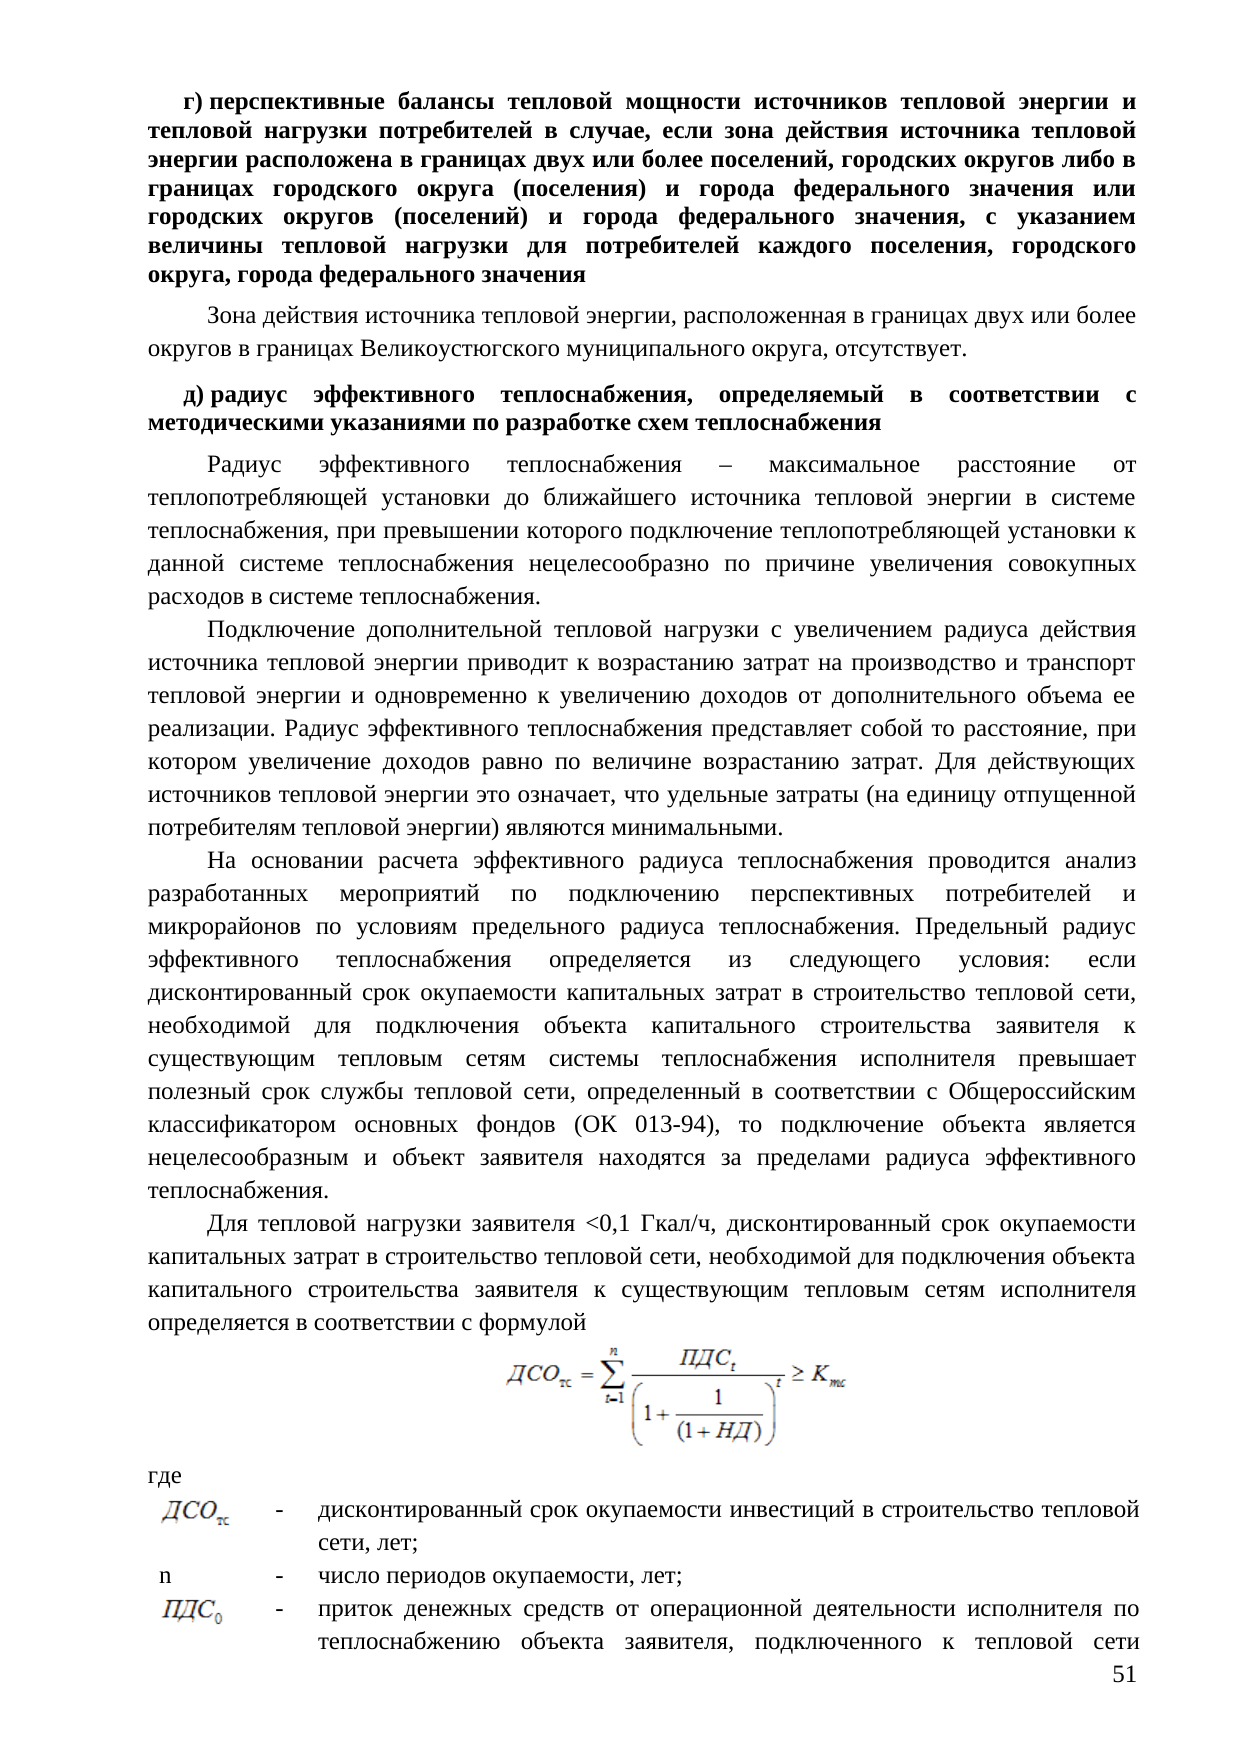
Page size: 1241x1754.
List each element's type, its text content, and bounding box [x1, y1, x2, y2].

text Радиус эффективного теплоснабжения – максимальное расстояние от теплопотребляющей установки до ближайшего источника тепловой энергии в системе теплоснабжения, при превышении которого подключение теплопотребляющей установки к данной системе теплоснабжения нецелесообразно по причине увеличения совокупных расходов в системе теплоснабжения. [148, 449, 1137, 609]
text Зона действия источника тепловой энергии, расположенная в границах двух или более округов в границах Великоустюгского муниципального округа, отсутствует. [148, 300, 1137, 362]
picture [158, 1592, 226, 1631]
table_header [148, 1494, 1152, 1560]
text Подключение дополнительной тепловой нагрузки с увеличением радиуса действия источника тепловой энергии приводит к возрастанию затрат на производство и транспорт тепловой энергии и одновременно к увеличению доходов от дополнительного объема ее реализации. Радиус эффективного теплоснабжения представляет собой то расстояние, при котором увеличение доходов равно по величине возрастанию затрат. Для действующих источников тепловой энергии это означает, что удельные затраты (на единицу отпущенной потребителям тепловой энергии) являются минимальными. [148, 614, 1137, 841]
text На основании расчета эффективного радиуса теплоснабжения проводится анализ разработанных мероприятий по подключению перспективных потребителей и микрорайонов по условиям предельного радиуса теплоснабжения. Предельный радиус эффективного теплоснабжения определяется из следующего условия: если дисконтированный срок окупаемости капитальных затрат в строительство тепловой сети, необходимой для подключения объекта капитального строительства заявителя к существующим тепловым сетям системы теплоснабжения исполнителя превышает полезный срок службы тепловой сети, определенный в соответствии с Общероссийским классификатором основных фондов (ОК 013-94), то подключение объекта является нецелесообразным и объект заявителя находятся за пределами радиуса эффективного теплоснабжения. [148, 845, 1137, 1204]
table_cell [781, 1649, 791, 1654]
text г) перспективные балансы тепловой мощности источников тепловой энергии и тепловой нагрузки потребителей в случае, если зона действия источника тепловой энергии расположена в границах двух или более поселений, городских округов либо в границах городского округа (поселения) и города федерального значения или городских округов (поселений) и города федерального значения, с указанием величины тепловой нагрузки для потребителей каждого поселения, городского округа, города федерального значения [148, 86, 1137, 288]
text Для тепловой нагрузки заявителя <0,1 Гкал/ч, дисконтированный срок окупаемости капитальных затрат в строительство тепловой сети, необходимой для подключения объекта капитального строительства заявителя к существующим тепловым сетям исполнителя определяется в соответствии с формулой [148, 1208, 1137, 1336]
picture [503, 1340, 853, 1454]
text д) радиус эффективного теплоснабжения, определяемый в соответствии с методическими указаниями по разработке схем теплоснабжения [148, 379, 1137, 436]
text где [148, 1461, 1137, 1489]
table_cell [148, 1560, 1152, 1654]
picture [158, 1493, 236, 1532]
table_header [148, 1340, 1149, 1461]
